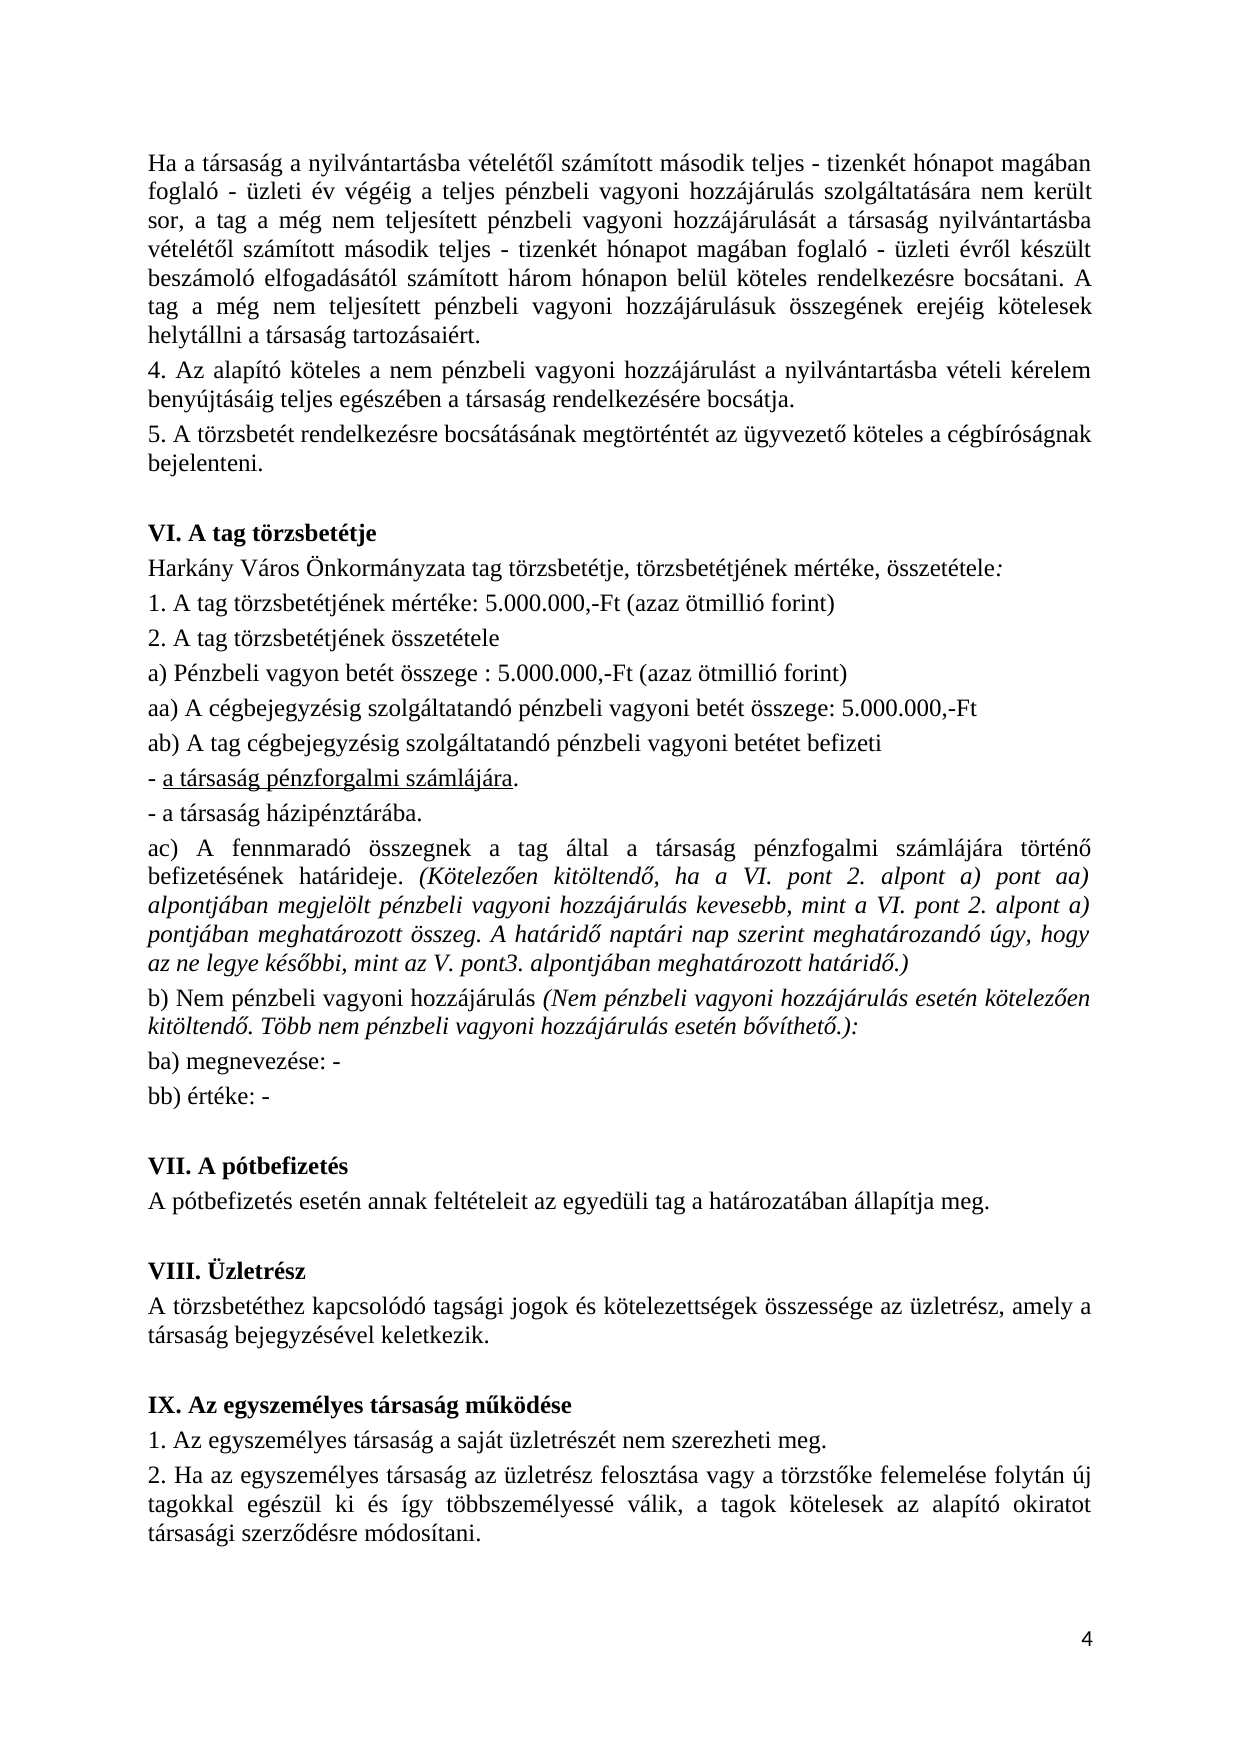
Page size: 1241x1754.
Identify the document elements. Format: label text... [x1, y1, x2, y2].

text bb) értéke: - [148, 1081, 1093, 1110]
text VI. A tag törzsbetétje [148, 518, 1093, 546]
text - a társaság pénzforgalmi számlájára. [148, 763, 1093, 791]
text ba) megnevezése: - [148, 1046, 1093, 1075]
text 2. A tag törzsbetétjének összetétele [148, 623, 1093, 651]
text ac) A fennmaradó összegnek a tag által a társaság pénzfogalmi számlájára történő befizetésének határideje. (Kötelezően kitöltendő, ha a VI. pont 2. alpont a) pont aa) alpontjában megjelölt pénzbeli vagyoni hozzájárulás kevesebb, mint a VI. pont 2. alpont a) pontjában meghatározott összeg. A határidő naptári nap szerint meghatározandó úgy, hogy az ne legye későbbi, mint az V. pont3. alpontjában meghatározott határidő.) [148, 833, 1093, 976]
text a) Pénzbeli vagyon betét összege : 5.000.000,-Ft (azaz ötmillió forint) [148, 658, 1093, 686]
text VIII. Üzletrész [148, 1256, 1093, 1285]
text 4. Az alapító köteles a nem pénzbeli vagyoni hozzájárulást a nyilvántartásba vételi kérelem benyújtásáig teljes egészében a társaság rendelkezésére bocsátja. [148, 355, 1093, 413]
text 1. A tag törzsbetétjének mértéke: 5.000.000,-Ft (azaz ötmillió forint) [148, 588, 1093, 616]
text 5. A törzsbetét rendelkezésre bocsátásának megtörténtét az ügyvezető köteles a cégbíróságnak bejelenteni. [148, 419, 1093, 476]
text ab) A tag cégbejegyzésig szolgáltatandó pénzbeli vagyoni betétet befizeti [148, 728, 1093, 756]
text A pótbefizetés esetén annak feltételeit az egyedüli tag a határozatában állapítja meg. [148, 1186, 1093, 1215]
text b) Nem pénzbeli vagyoni hozzájárulás (Nem pénzbeli vagyoni hozzájárulás esetén kötelezően kitöltendő. Több nem pénzbeli vagyoni hozzájárulás esetén bővíthető.): [148, 983, 1093, 1040]
text A törzsbetéthez kapcsolódó tagsági jogok és kötelezettségek összessége az üzletrész, amely a társaság bejegyzésével keletkezik. [148, 1291, 1093, 1349]
text IX. Az egyszemélyes társaság működése [148, 1390, 1093, 1419]
text 1. Az egyszemélyes társaság a saját üzletrészét nem szerezheti meg. [148, 1425, 1093, 1454]
text aa) A cégbejegyzésig szolgáltatandó pénzbeli vagyoni betét összege: 5.000.000,-Ft [148, 693, 1093, 721]
text Ha a társaság a nyilvántartásba vételétől számított második teljes - tizenkét hónapot magában foglaló - üzleti év végéig a teljes pénzbeli vagyoni hozzájárulás szolgáltatására nem került sor, a tag a még nem teljesített pénzbeli vagyoni hozzájárulását a társaság nyilvántartásba vételétől számított második teljes - tizenkét hónapot magában foglaló - üzleti évről készült beszámoló elfogadásától számított három hónapon belül köteles rendelkezésre bocsátani. A tag a még nem teljesített pénzbeli vagyoni hozzájárulásuk összegének erejéig kötelesek helytállni a társaság tartozásaiért. [148, 148, 1093, 349]
text Harkány Város Önkormányzata tag törzsbetétje, törzsbetétjének mértéke, összetétele: [148, 553, 1093, 581]
text VII. A pótbefizetés [148, 1151, 1093, 1180]
text - a társaság házipénztárába. [148, 798, 1093, 826]
text 2. Ha az egyszemélyes társaság az üzletrész felosztása vagy a törzstőke felemelése folytán új tagokkal egészül ki és így többszemélyessé válik, a tagok kötelesek az alapító okiratot társasági szerződésre módosítani. [148, 1460, 1093, 1546]
